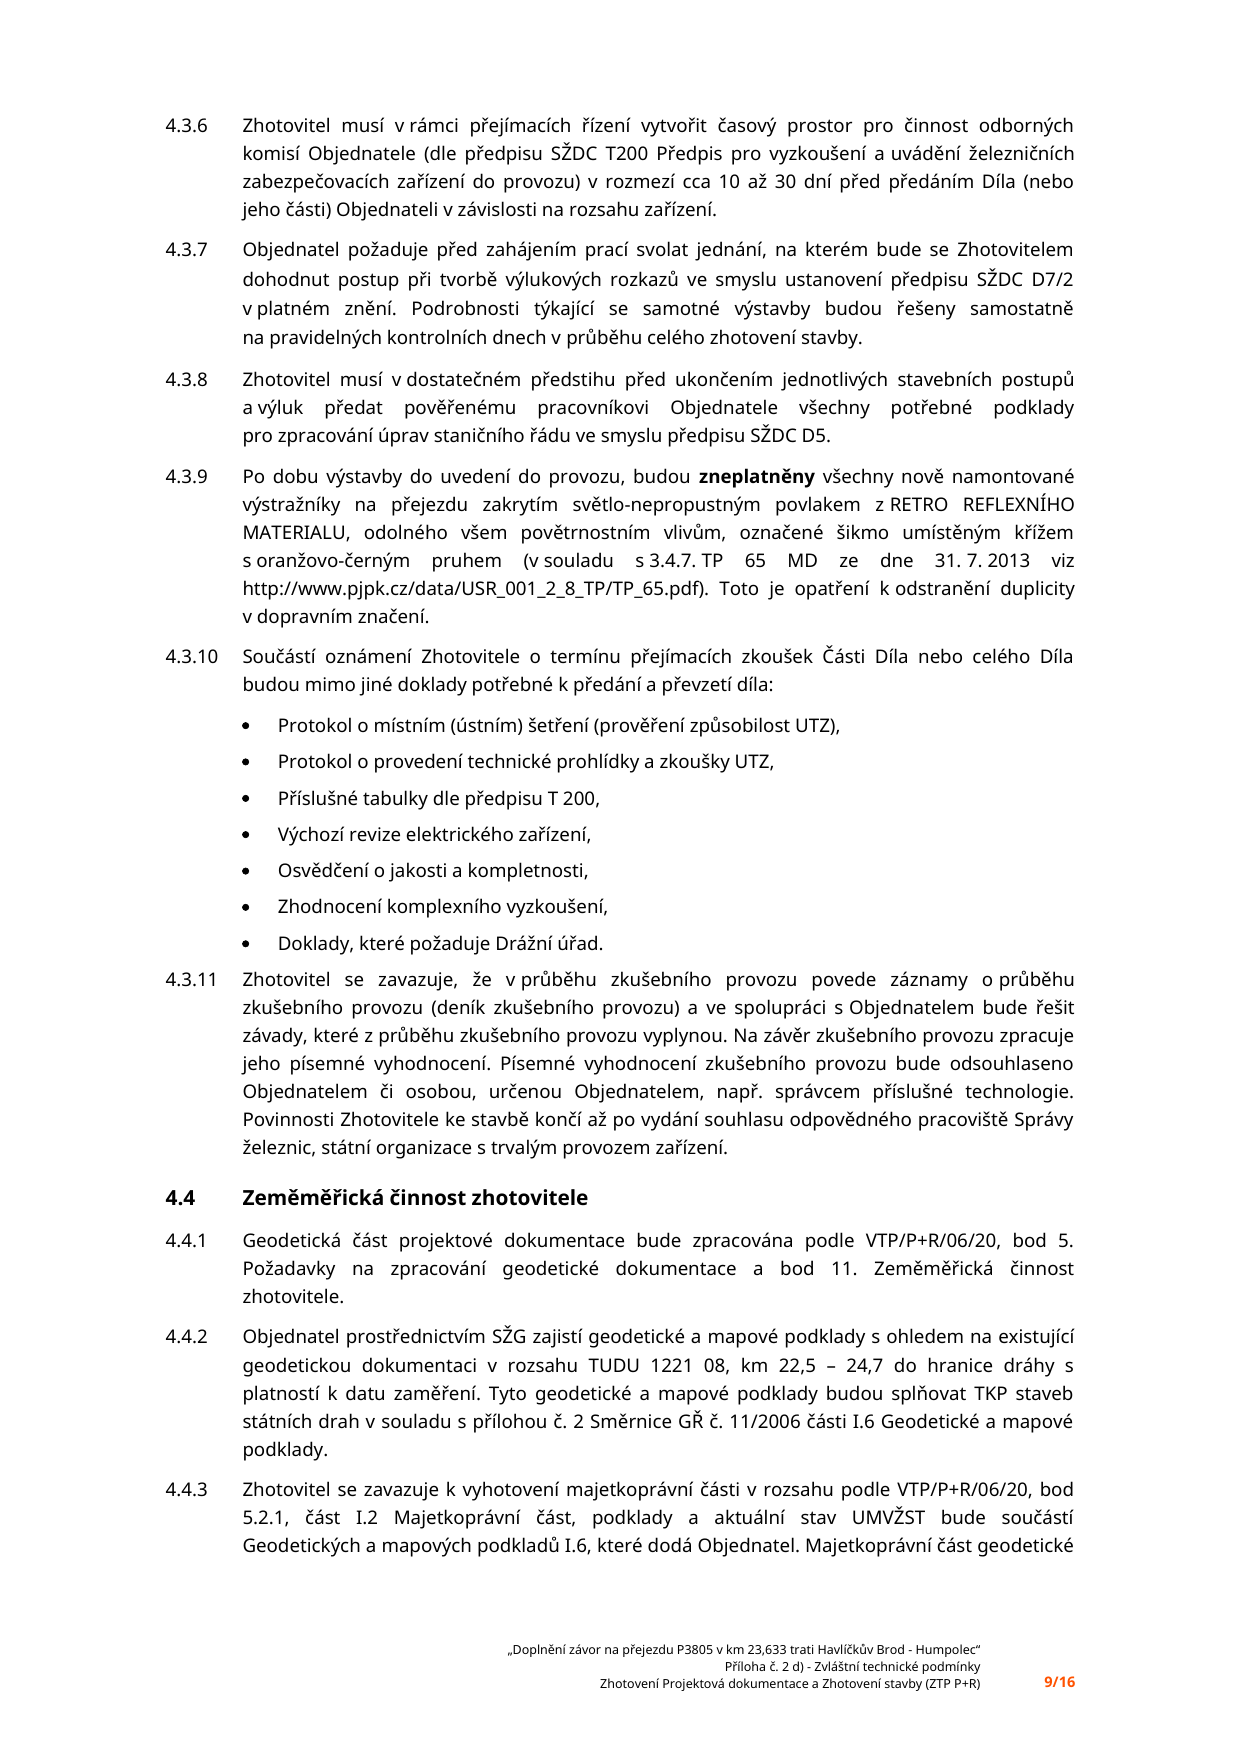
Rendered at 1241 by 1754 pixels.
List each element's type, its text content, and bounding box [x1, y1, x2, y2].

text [165, 1476, 1075, 1558]
text Zhotovitel musí v rámci přejímacích řízení vytvořit časový prostor pro činnost odborných komisí Objednatele (dle předpisu SŽDC T200 Předpis pro vyzkoušení a uvádění železničních zabezpečovacích zařízení do provozu) v rozmezí cca 10 až 30 dní před předáním Díla (nebo jeho části) Objednateli v závislosti na rozsahu zařízení. [165, 112, 1075, 222]
text Geodetická část projektové dokumentace bude zpracována podle VTP/P+R/06/20, bod 5. Požadavky na zpracování geodetické dokumentace a bod 11. Zeměměřická činnost zhotovitele. [165, 1227, 1075, 1309]
list Protokol o místním (ústním) šetření (prověření způsobilost UTZ), [242, 712, 1075, 738]
text Objednatel požaduje před zahájením prací svolat jednání, na kterém bude se Zhotovitelem dohodnut postup při tvorbě výlukových rozkazů ve smyslu ustanovení předpisu SŽDC D7/2 v platném znění. Podrobnosti týkající se samotné výstavby budou řešeny samostatně na pravidelných kontrolních dnech v průběhu celého zhotovení stavby. [165, 237, 1075, 350]
text Zeměměřická činnost zhotovitele [165, 1183, 1075, 1212]
text Zhotovitel musí v dostatečném předstihu před ukončením jednotlivých stavebních postupů a výluk předat pověřenému pracovníkovi Objednatele všechny potřebné podklady pro zpracování úprav staničního řádu ve smyslu předpisu SŽDC D5. [165, 366, 1075, 448]
list Zhodnocení komplexního vyzkoušení, [242, 894, 1075, 919]
list Osvědčení o jakosti a kompletnosti, [242, 857, 1075, 883]
text Objednatel prostřednictvím SŽG zajistí geodetické a mapové podklady s ohledem na existující geodetickou dokumentaci v rozsahu TUDU 1221 08, km 22,5 – 24,7 do hranice dráhy s platností k datu zaměření. Tyto geodetické a mapové podklady budou splňovat TKP staveb státních drah v souladu s přílohou č. 2 Směrnice GŘ č. 11/2006 části I.6 Geodetické a mapové podklady. [165, 1324, 1075, 1461]
list Protokol o provedení technické prohlídky a zkoušky UTZ, [242, 748, 1075, 774]
list Doklady, které požaduje Drážní úřad. [242, 930, 1075, 956]
list Příslušné tabulky dle předpisu T 200, [242, 785, 1075, 810]
text Součástí oznámení Zhotovitele o termínu přejímacích zkoušek Části Díla nebo celého Díla budou mimo jiné doklady potřebné k předání a převzetí díla: [165, 643, 1075, 697]
text Po dobu výstavby do uvedení do provozu, budou zneplatněny všechny nově namontované výstražníky na přejezdu zakrytím světlo-nepropustným povlakem z RETRO REFLEXNÍHO MATERIALU, odolného všem povětrnostním vlivům, označené šikmo umístěným křížem s oranžovo-černým pruhem (v souladu s 3.4.7. TP 65 MD ze dne 31. 7. 2013 viz http://www.pjpk.cz/data/USR_001_2_8_TP/TP_65.pdf). Toto je opatření k odstranění duplicity v dopravním značení. [165, 463, 1075, 628]
text Zhotovitel se zavazuje, že v průběhu zkušebního provozu povede záznamy o průběhu zkušebního provozu (deník zkušebního provozu) a ve spolupráci s Objednatelem bude řešit závady, které z průběhu zkušebního provozu vyplynou. Na závěr zkušebního provozu zpracuje jeho písemné vyhodnocení. Písemné vyhodnocení zkušebního provozu bude odsouhlaseno Objednatelem či osobou, určenou Objednatelem, např. správcem příslušné technologie. Povinnosti Zhotovitele ke stavbě končí až po vydání souhlasu odpovědného pracoviště Správy železnic, státní organizace s trvalým provozem zařízení. [165, 967, 1075, 1160]
list Výchozí revize elektrického zařízení, [242, 821, 1075, 847]
